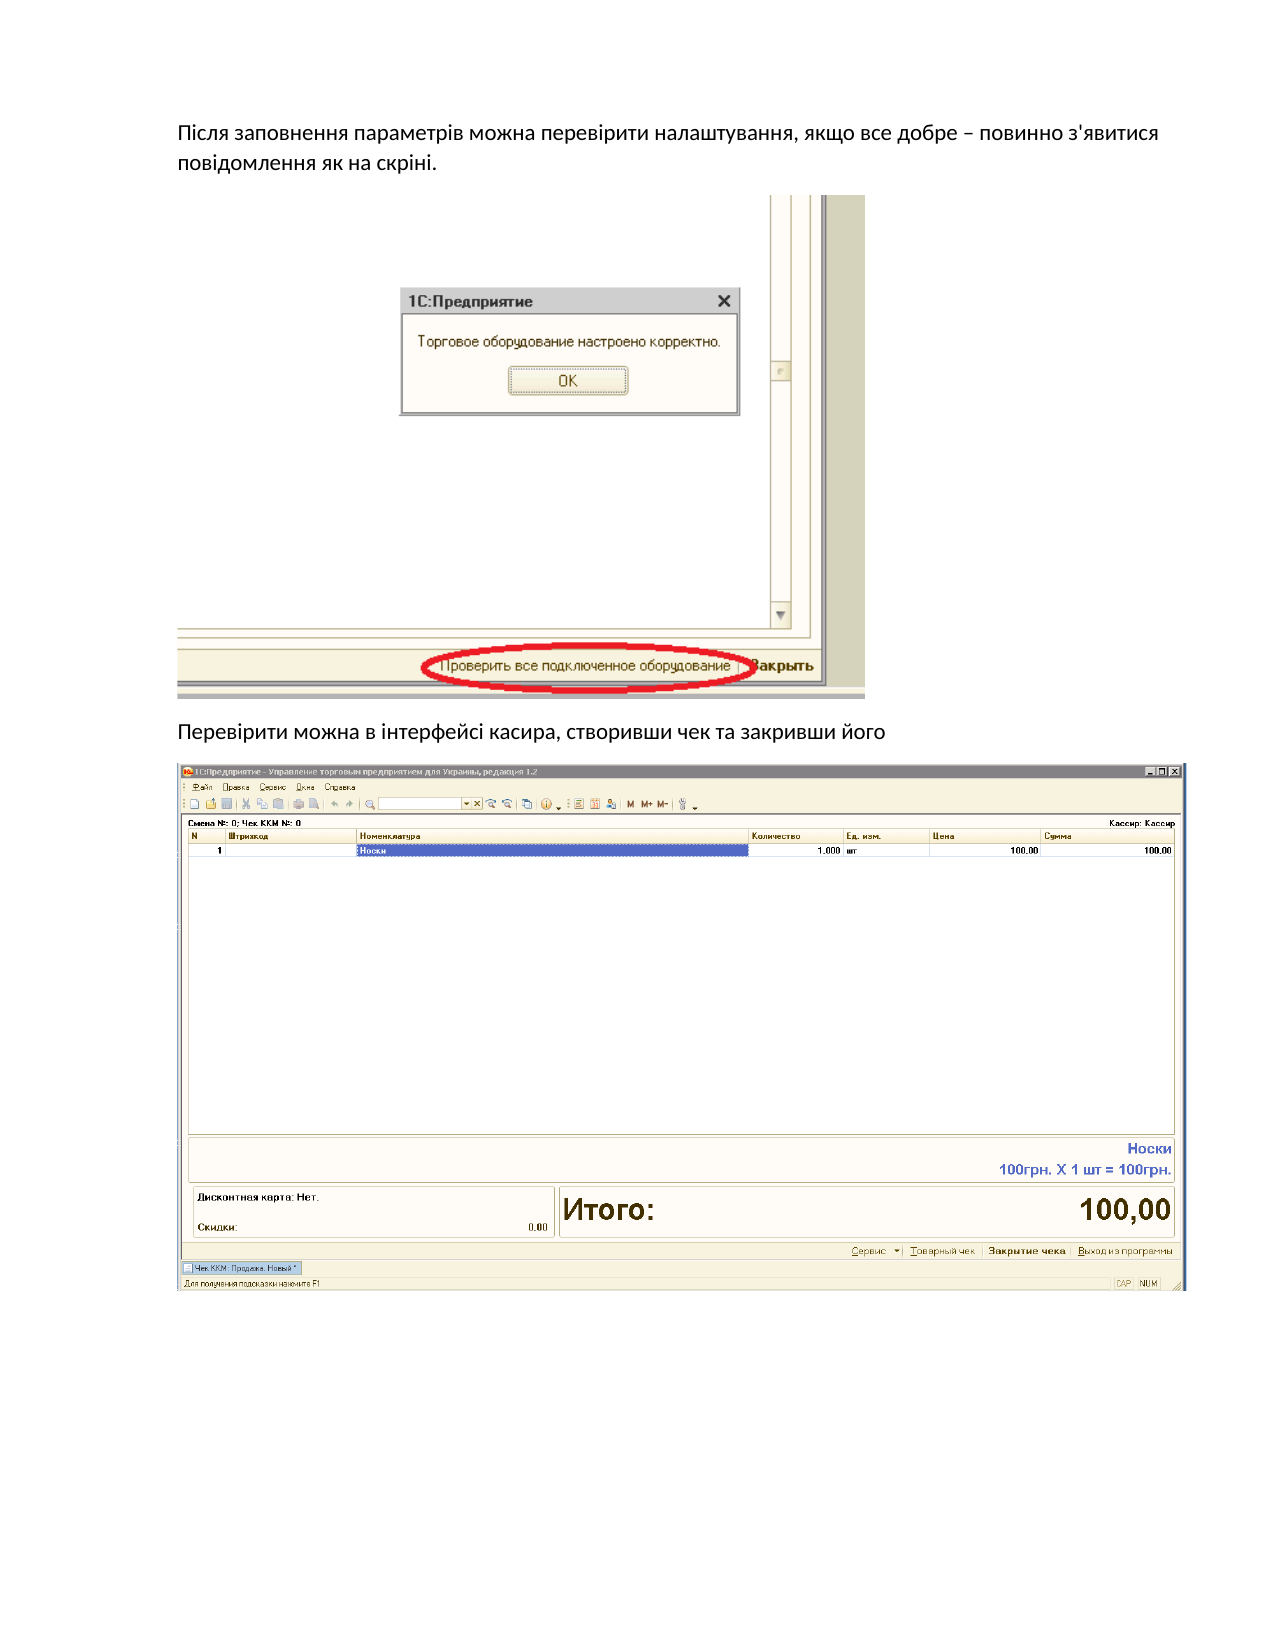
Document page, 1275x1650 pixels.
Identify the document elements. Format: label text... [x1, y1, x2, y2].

picture [177, 763, 1187, 1291]
picture [177, 195, 865, 699]
text Після заповнення параметрів можна перевірити налаштування, якщо все добре – повинно з'явитися повідомлення як на скріні. [177, 118, 1186, 176]
text Перевірити можна в інтерфейсі касира, створивши чек та закривши його [177, 717, 1186, 745]
